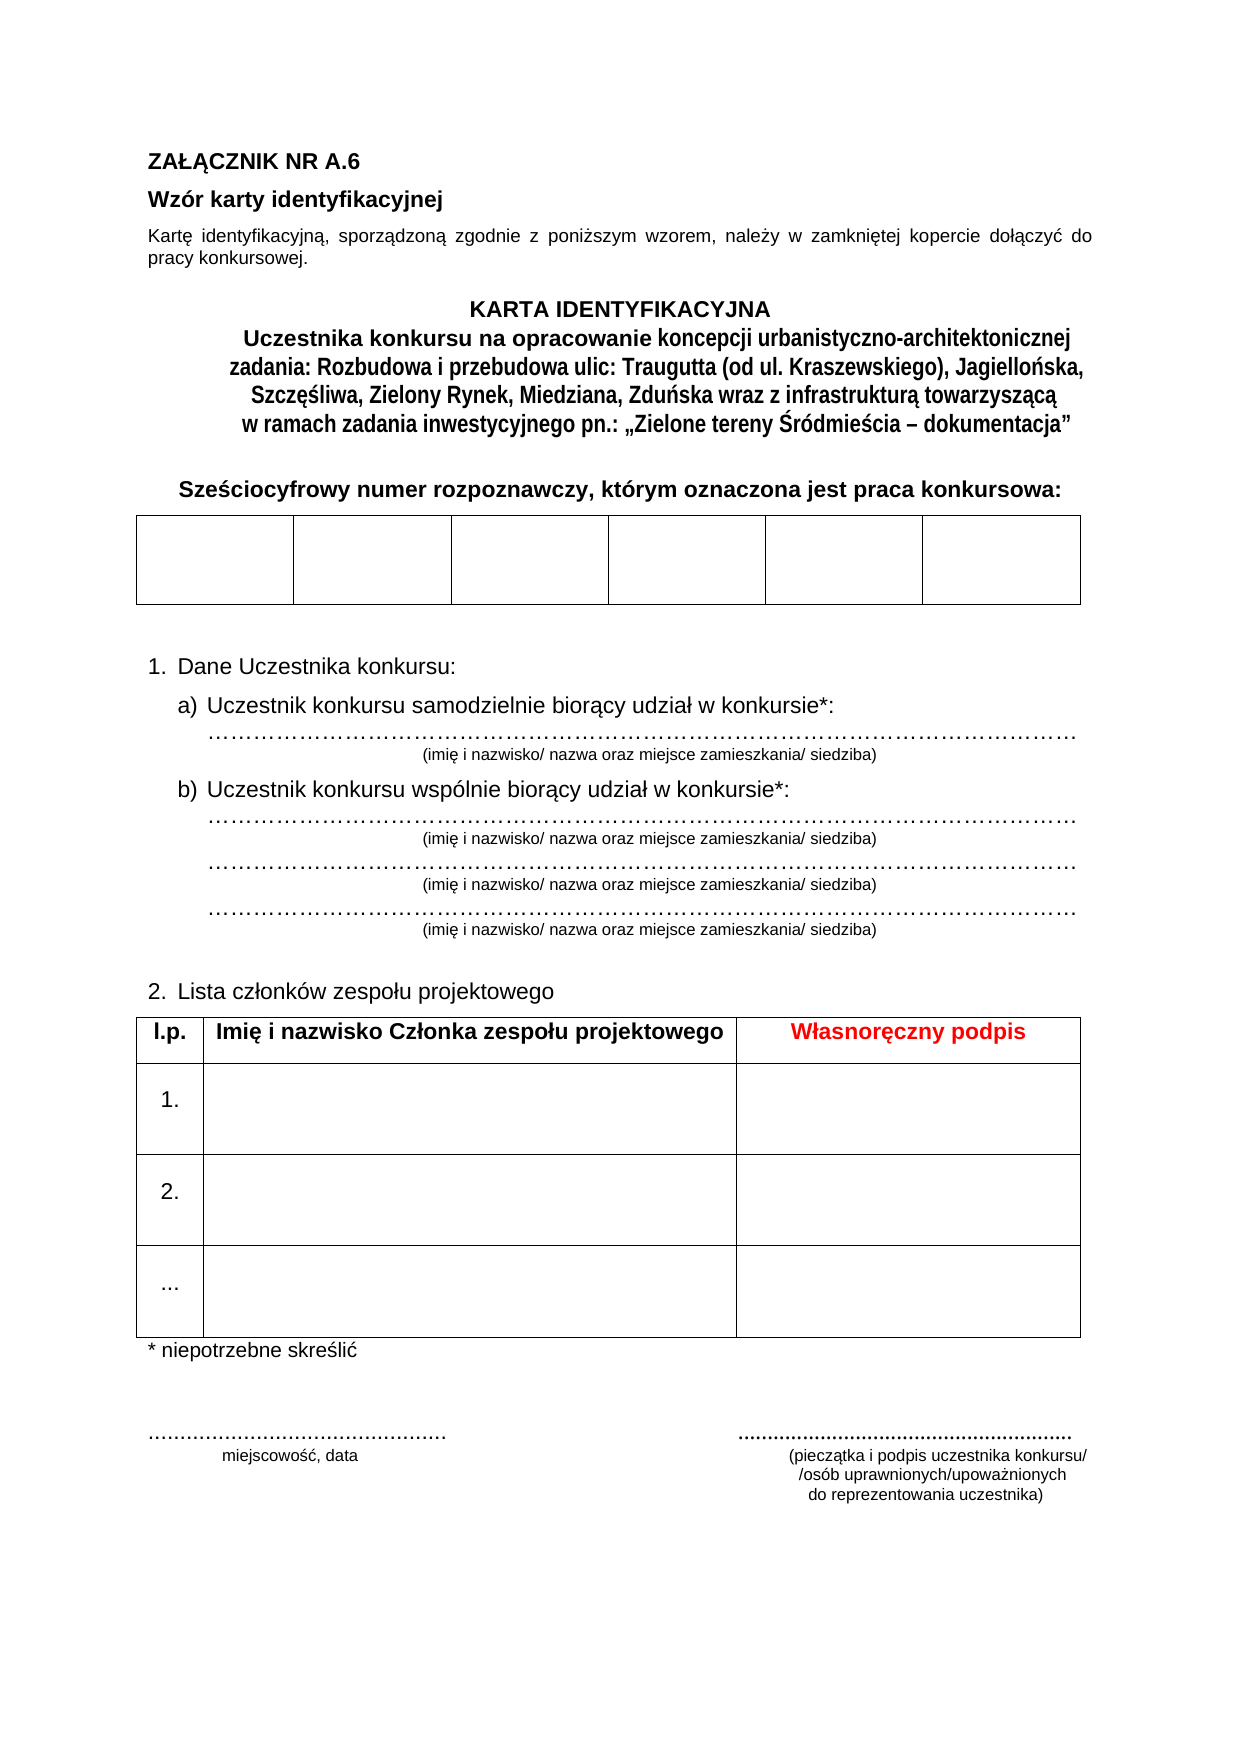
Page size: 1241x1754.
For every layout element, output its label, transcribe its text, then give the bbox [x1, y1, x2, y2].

text do reprezentowania uczestnika) [738, 1484, 1093, 1503]
table_cell 1. [137, 1064, 203, 1154]
table_header l.p. [137, 1018, 203, 1063]
table_cell [204, 1246, 736, 1337]
subtitle ZAŁĄCZNIK NR A.6 [148, 148, 1093, 174]
text /osób uprawnionych/upoważnionych [664, 1465, 1093, 1484]
list Uczestnik konkursu wspólnie biorący udział w konkursie*: [177, 776, 1093, 802]
table_header [137, 516, 293, 603]
text (imię i nazwisko/ nazwa oraz miejsce zamieszkania/ siedziba) [207, 744, 1093, 764]
text Sześciocyfrowy numer rozpoznawczy, którym oznaczona jest praca konkursowa: [148, 476, 1093, 503]
list Dane Uczestnika konkursu: [148, 653, 1093, 679]
table_cell ... [137, 1246, 203, 1337]
list Lista członków zespołu projektowego [148, 978, 1093, 1004]
text Kartę identyfikacyjną, sporządzoną zgodnie z poniższym wzorem, należy w zamkniętej kopercie dołączyć do pracy konkursowej. [148, 225, 1093, 268]
table_cell [204, 1155, 736, 1245]
table_header [294, 516, 451, 603]
text (imię i nazwisko/ nazwa oraz miejsce zamieszkania/ siedziba) [207, 874, 1093, 893]
text KARTA IDENTYFIKACYJNA [148, 296, 1093, 323]
table_cell [737, 1246, 1080, 1337]
text (imię i nazwisko/ nazwa oraz miejsce zamieszkania/ siedziba) [207, 829, 1093, 848]
table_cell 2. [137, 1155, 203, 1245]
table_header [923, 516, 1080, 603]
table_header [766, 516, 922, 603]
text miejscowość, data (pieczątka i podpis uczestnika konkursu/ [148, 1446, 1093, 1465]
table_header [609, 516, 765, 603]
subtitle Wzór karty identyfikacyjnej [148, 186, 1093, 213]
table_header Imię i nazwisko Członka zespołu projektowego [204, 1018, 736, 1063]
text * niepotrzebne skreślić [148, 1338, 1093, 1362]
table_cell [204, 1064, 736, 1154]
text ............................................... ......................................................... [148, 1416, 1093, 1446]
text Uczestnika konkursu na opracowanie koncepcji urbanistyczno-architektonicznej zadania: Rozbudowa i przebudowa ulic: Traugutta (od ul. Kraszewskiego), Jagiellońska, Szczęśliwa, Zielony Rynek, Miedziana, Zduńska wraz z infrastrukturą towarzyszącą w ramach zadania inwestycyjnego pn.: „Zielone tereny Śródmieścia – dokumentacja” [221, 323, 1093, 437]
text …………………………………………………………………………………………………… [207, 893, 1093, 920]
text …………………………………………………………………………………………………… [207, 848, 1093, 874]
table_cell [737, 1155, 1080, 1245]
table_cell [737, 1064, 1080, 1154]
table_header Własnoręczny podpis [737, 1018, 1080, 1063]
list Uczestnik konkursu samodzielnie biorący udział w konkursie*: [177, 692, 1093, 718]
text …………………………………………………………………………………………………… [207, 802, 1093, 829]
text …………………………………………………………………………………………………… [207, 718, 1093, 744]
text (imię i nazwisko/ nazwa oraz miejsce zamieszkania/ siedziba) [207, 920, 1093, 939]
table_header [452, 516, 608, 603]
